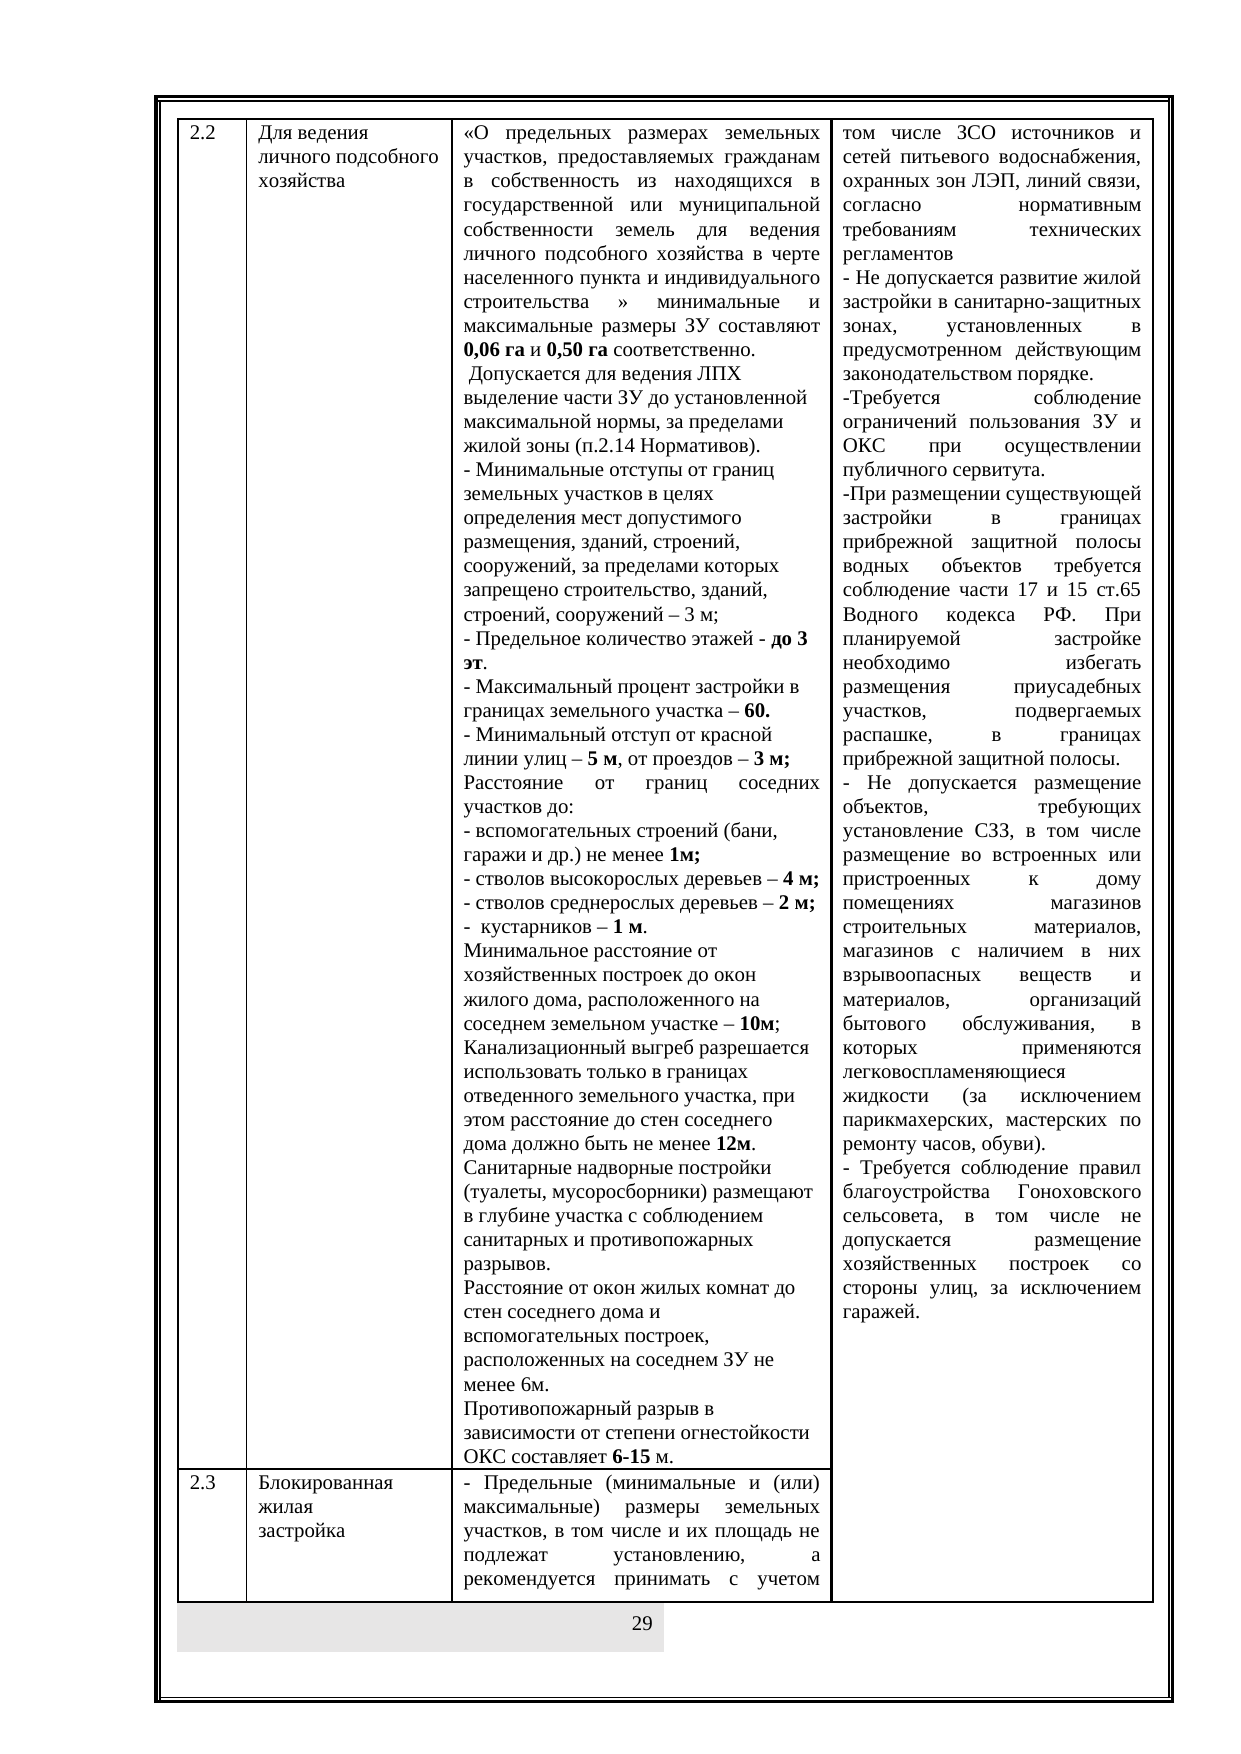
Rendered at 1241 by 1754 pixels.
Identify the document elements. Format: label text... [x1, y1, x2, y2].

table_cell Для ведения личного подсобного хозяйства [247, 120, 451, 1468]
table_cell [453, 1470, 830, 1601]
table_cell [247, 1470, 451, 1601]
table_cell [833, 120, 1152, 1601]
table_cell 2.3 [179, 1470, 246, 1601]
table_cell 2.2 [179, 120, 246, 1468]
